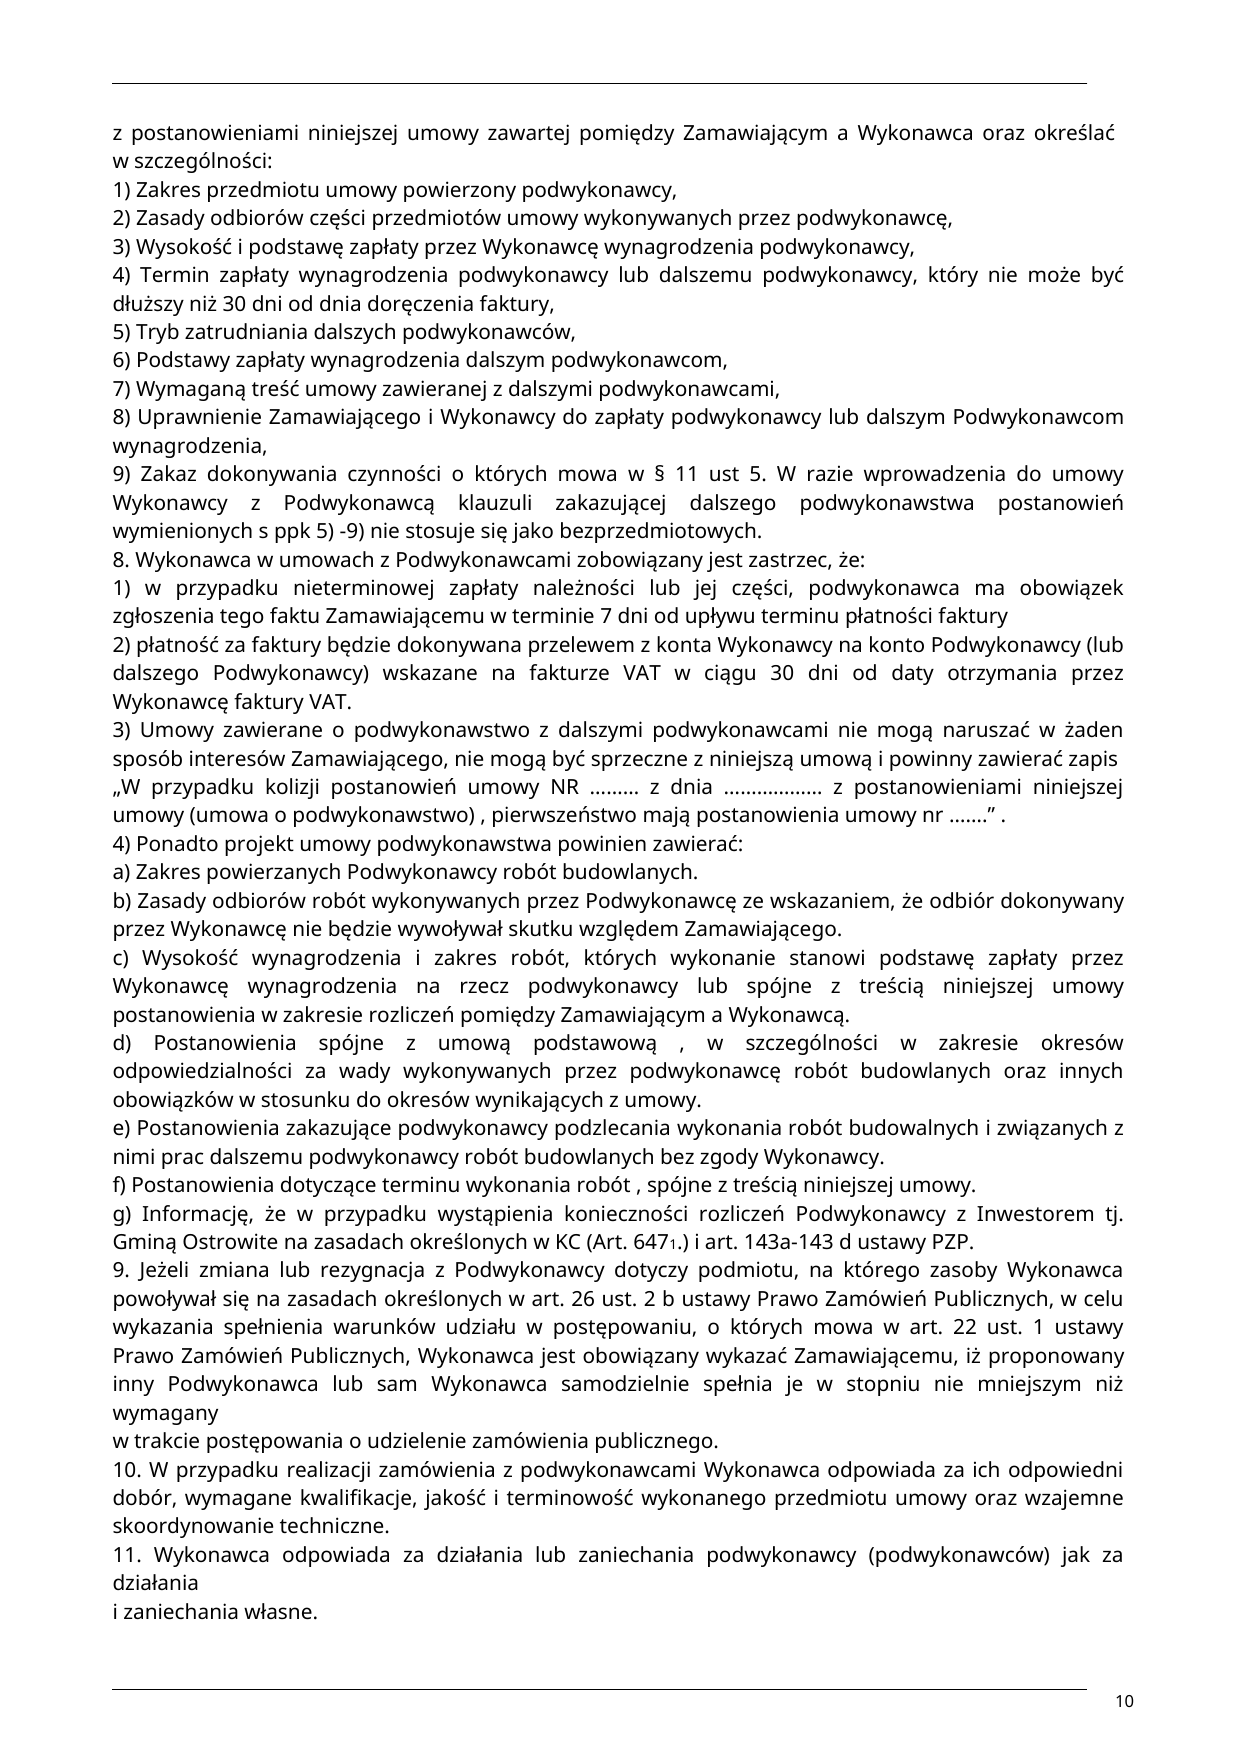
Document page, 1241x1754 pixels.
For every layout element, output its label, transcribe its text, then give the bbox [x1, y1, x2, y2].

text 8. Wykonawca w umowach z Podwykonawcami zobowiązany jest zastrzec, że: [112, 545, 1125, 573]
text 1) Zakres przedmiotu umowy powierzony podwykonawcy, [112, 175, 1125, 203]
text 8) Uprawnienie Zamawiającego i Wykonawcy do zapłaty podwykonawcy lub dalszym Podwykonawcom wynagrodzenia, [112, 402, 1125, 459]
text 3) Umowy zawierane o podwykonawstwo z dalszymi podwykonawcami nie mogą naruszać w żaden sposób interesów Zamawiającego, nie mogą być sprzeczne z niniejszą umową i powinny zawierać zapis „W przypadku kolizji postanowień umowy NR ……… z dnia ……………… z postanowieniami niniejszej umowy (umowa o podwykonawstwo) , pierwszeństwo mają postanowienia umowy nr …….” . [112, 715, 1125, 829]
text 10. W przypadku realizacji zamówienia z podwykonawcami Wykonawca odpowiada za ich odpowiedni dobór, wymagane kwalifikacje, jakość i terminowość wykonanego przedmiotu umowy oraz wzajemne skoordynowanie techniczne. [112, 1455, 1125, 1540]
text 4) Ponadto projekt umowy podwykonawstwa powinien zawierać: [112, 829, 1125, 857]
text 2) płatność za faktury będzie dokonywana przelewem z konta Wykonawcy na konto Podwykonawcy (lub dalszego Podwykonawcy) wskazane na fakturze VAT w ciągu 30 dni od daty otrzymania przez Wykonawcę faktury VAT. [112, 630, 1125, 715]
text g) Informację, że w przypadku wystąpienia konieczności rozliczeń Podwykonawcy z Inwestorem tj. Gminą Ostrowite na zasadach określonych w KC (Art. 6471.) i art. 143a-143 d ustawy PZP. [112, 1199, 1125, 1256]
text 7) Wymaganą treść umowy zawieranej z dalszymi podwykonawcami, [112, 374, 1125, 402]
text 5) Tryb zatrudniania dalszych podwykonawców, [112, 317, 1125, 346]
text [112, 118, 1125, 175]
text 9. Jeżeli zmiana lub rezygnacja z Podwykonawcy dotyczy podmiotu, na którego zasoby Wykonawca powoływał się na zasadach określonych w art. 26 ust. 2 b ustawy Prawo Zamówień Publicznych, w celu wykazania spełnienia warunków udziału w postępowaniu, o których mowa w art. 22 ust. 1 ustawy Prawo Zamówień Publicznych, Wykonawca jest obowiązany wykazać Zamawiającemu, iż proponowany inny Podwykonawca lub sam Wykonawca samodzielnie spełnia je w stopniu nie mniejszym niż wymagany w trakcie postępowania o udzielenie zamówienia publicznego. [112, 1256, 1125, 1455]
text 11. Wykonawca odpowiada za działania lub zaniechania podwykonawcy (podwykonawców) jak za działania i zaniechania własne. [112, 1540, 1125, 1625]
text e) Postanowienia zakazujące podwykonawcy podzlecania wykonania robót budowalnych i związanych z nimi prac dalszemu podwykonawcy robót budowlanych bez zgody Wykonawcy. [112, 1113, 1125, 1170]
text b) Zasady odbiorów robót wykonywanych przez Podwykonawcę ze wskazaniem, że odbiór dokonywany przez Wykonawcę nie będzie wywoływał skutku względem Zamawiającego. [112, 886, 1125, 943]
text 3) Wysokość i podstawę zapłaty przez Wykonawcę wynagrodzenia podwykonawcy, [112, 232, 1125, 260]
text 6) Podstawy zapłaty wynagrodzenia dalszym podwykonawcom, [112, 346, 1125, 374]
text 1) w przypadku nieterminowej zapłaty należności lub jej części, podwykonawca ma obowiązek zgłoszenia tego faktu Zamawiającemu w terminie 7 dni od upływu terminu płatności faktury [112, 573, 1125, 630]
text 4) Termin zapłaty wynagrodzenia podwykonawcy lub dalszemu podwykonawcy, który nie może być dłuższy niż 30 dni od dnia doręczenia faktury, [112, 260, 1125, 317]
text c) Wysokość wynagrodzenia i zakres robót, których wykonanie stanowi podstawę zapłaty przez Wykonawcę wynagrodzenia na rzecz podwykonawcy lub spójne z treścią niniejszej umowy postanowienia w zakresie rozliczeń pomiędzy Zamawiającym a Wykonawcą. [112, 943, 1125, 1028]
text d) Postanowienia spójne z umową podstawową , w szczególności w zakresie okresów odpowiedzialności za wady wykonywanych przez podwykonawcę robót budowlanych oraz innych obowiązków w stosunku do okresów wynikających z umowy. [112, 1028, 1125, 1113]
text a) Zakres powierzanych Podwykonawcy robót budowlanych. [112, 857, 1125, 886]
text f) Postanowienia dotyczące terminu wykonania robót , spójne z treścią niniejszej umowy. [112, 1170, 1125, 1199]
text 9) Zakaz dokonywania czynności o których mowa w § 11 ust 5. W razie wprowadzenia do umowy Wykonawcy z Podwykonawcą klauzuli zakazującej dalszego podwykonawstwa postanowień wymienionych s ppk 5) -9) nie stosuje się jako bezprzedmiotowych. [112, 459, 1125, 545]
text 2) Zasady odbiorów części przedmiotów umowy wykonywanych przez podwykonawcę, [112, 203, 1125, 232]
